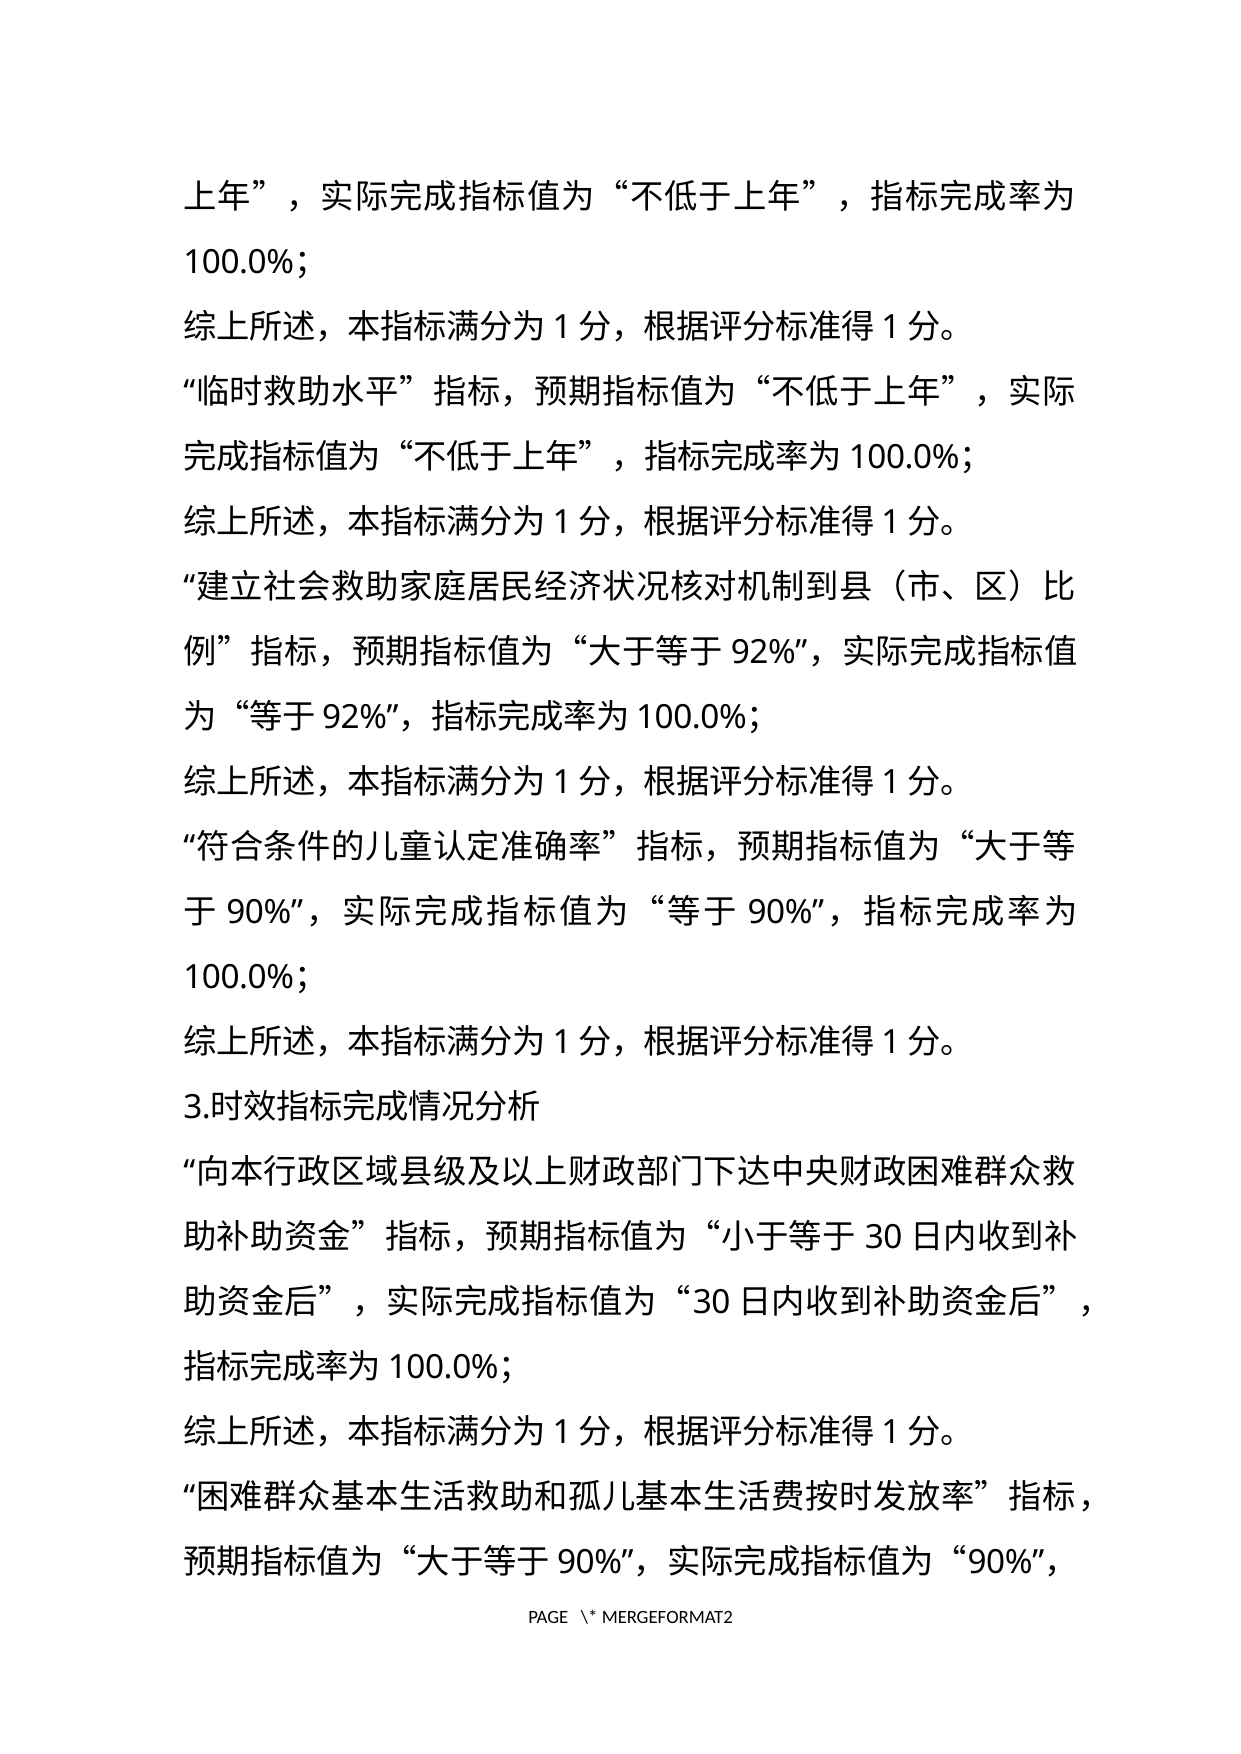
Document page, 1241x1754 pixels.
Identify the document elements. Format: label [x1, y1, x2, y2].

text [183, 162, 1078, 1592]
